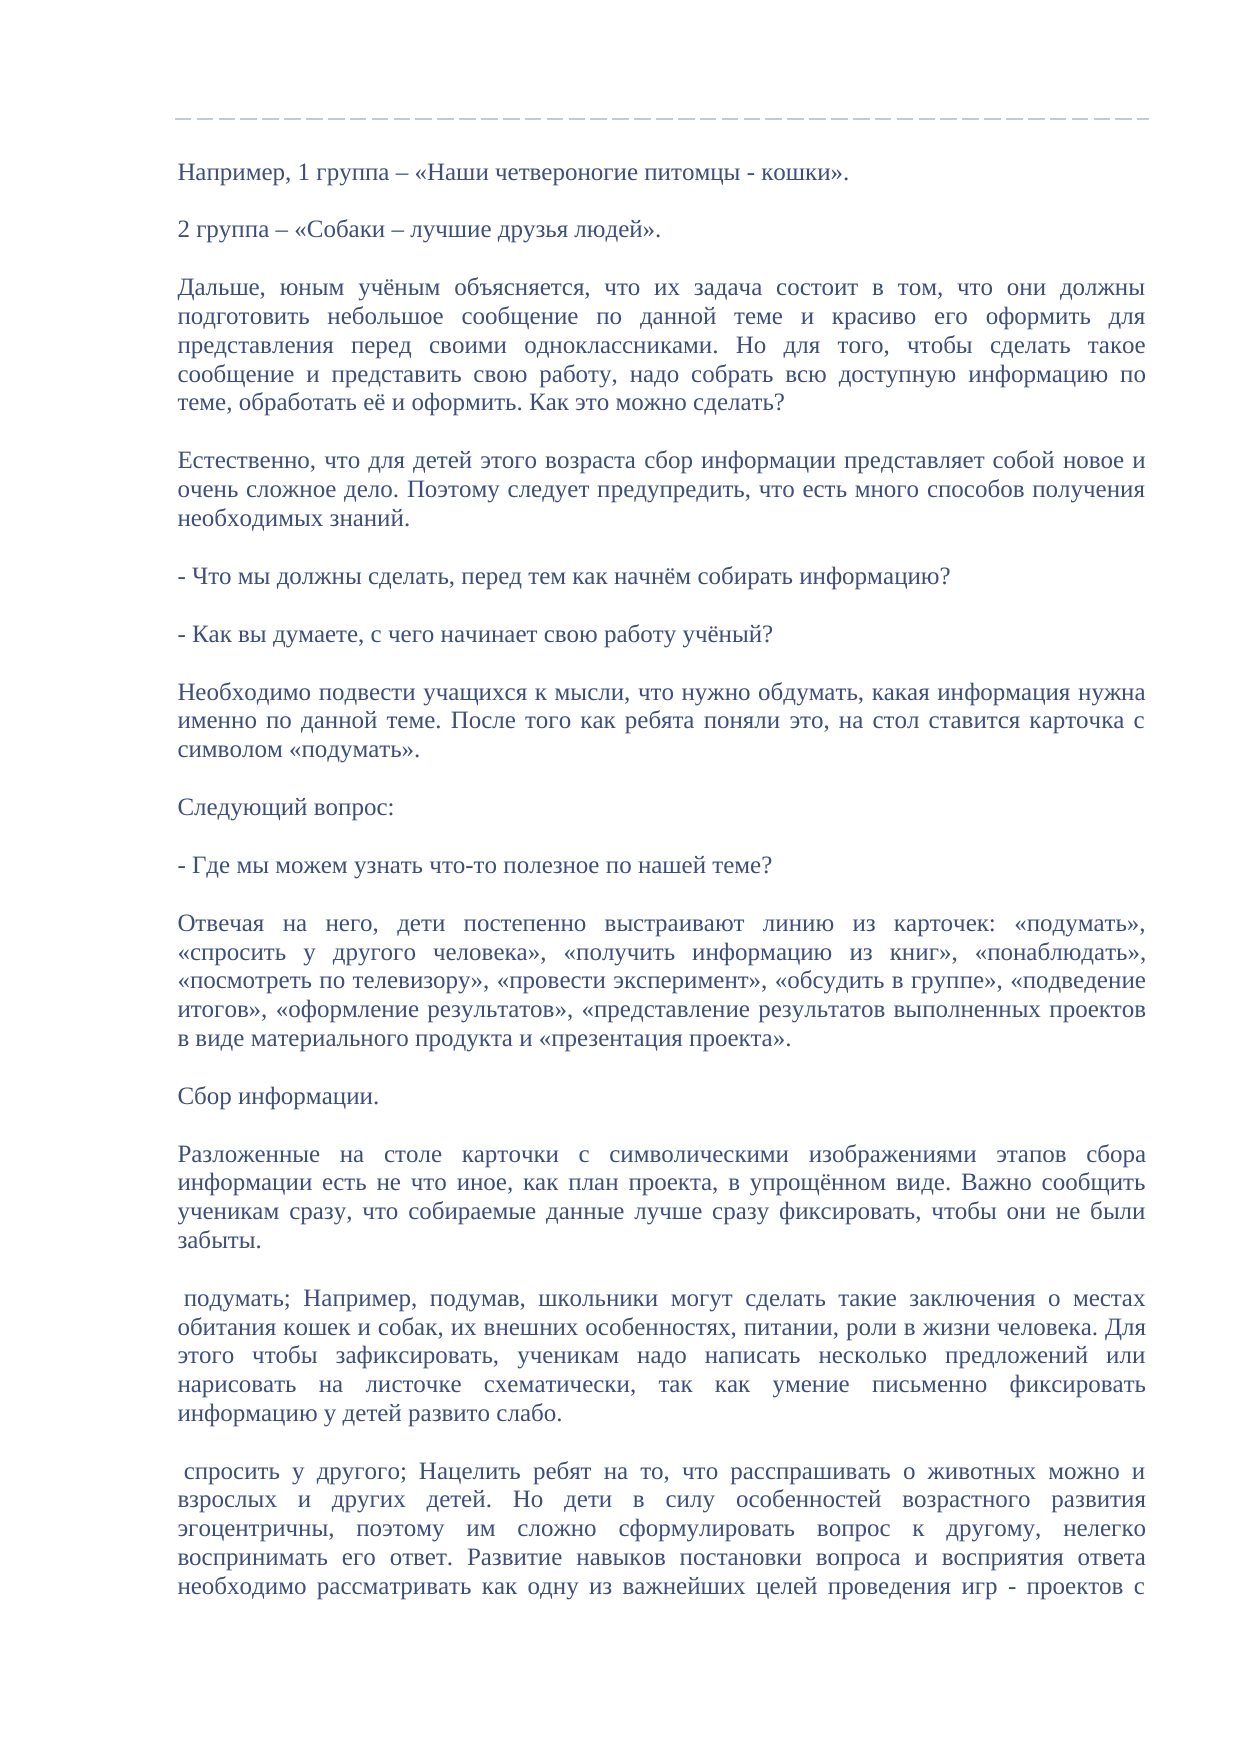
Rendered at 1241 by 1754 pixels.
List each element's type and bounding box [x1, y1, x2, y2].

table_header [175, 118, 1149, 1607]
